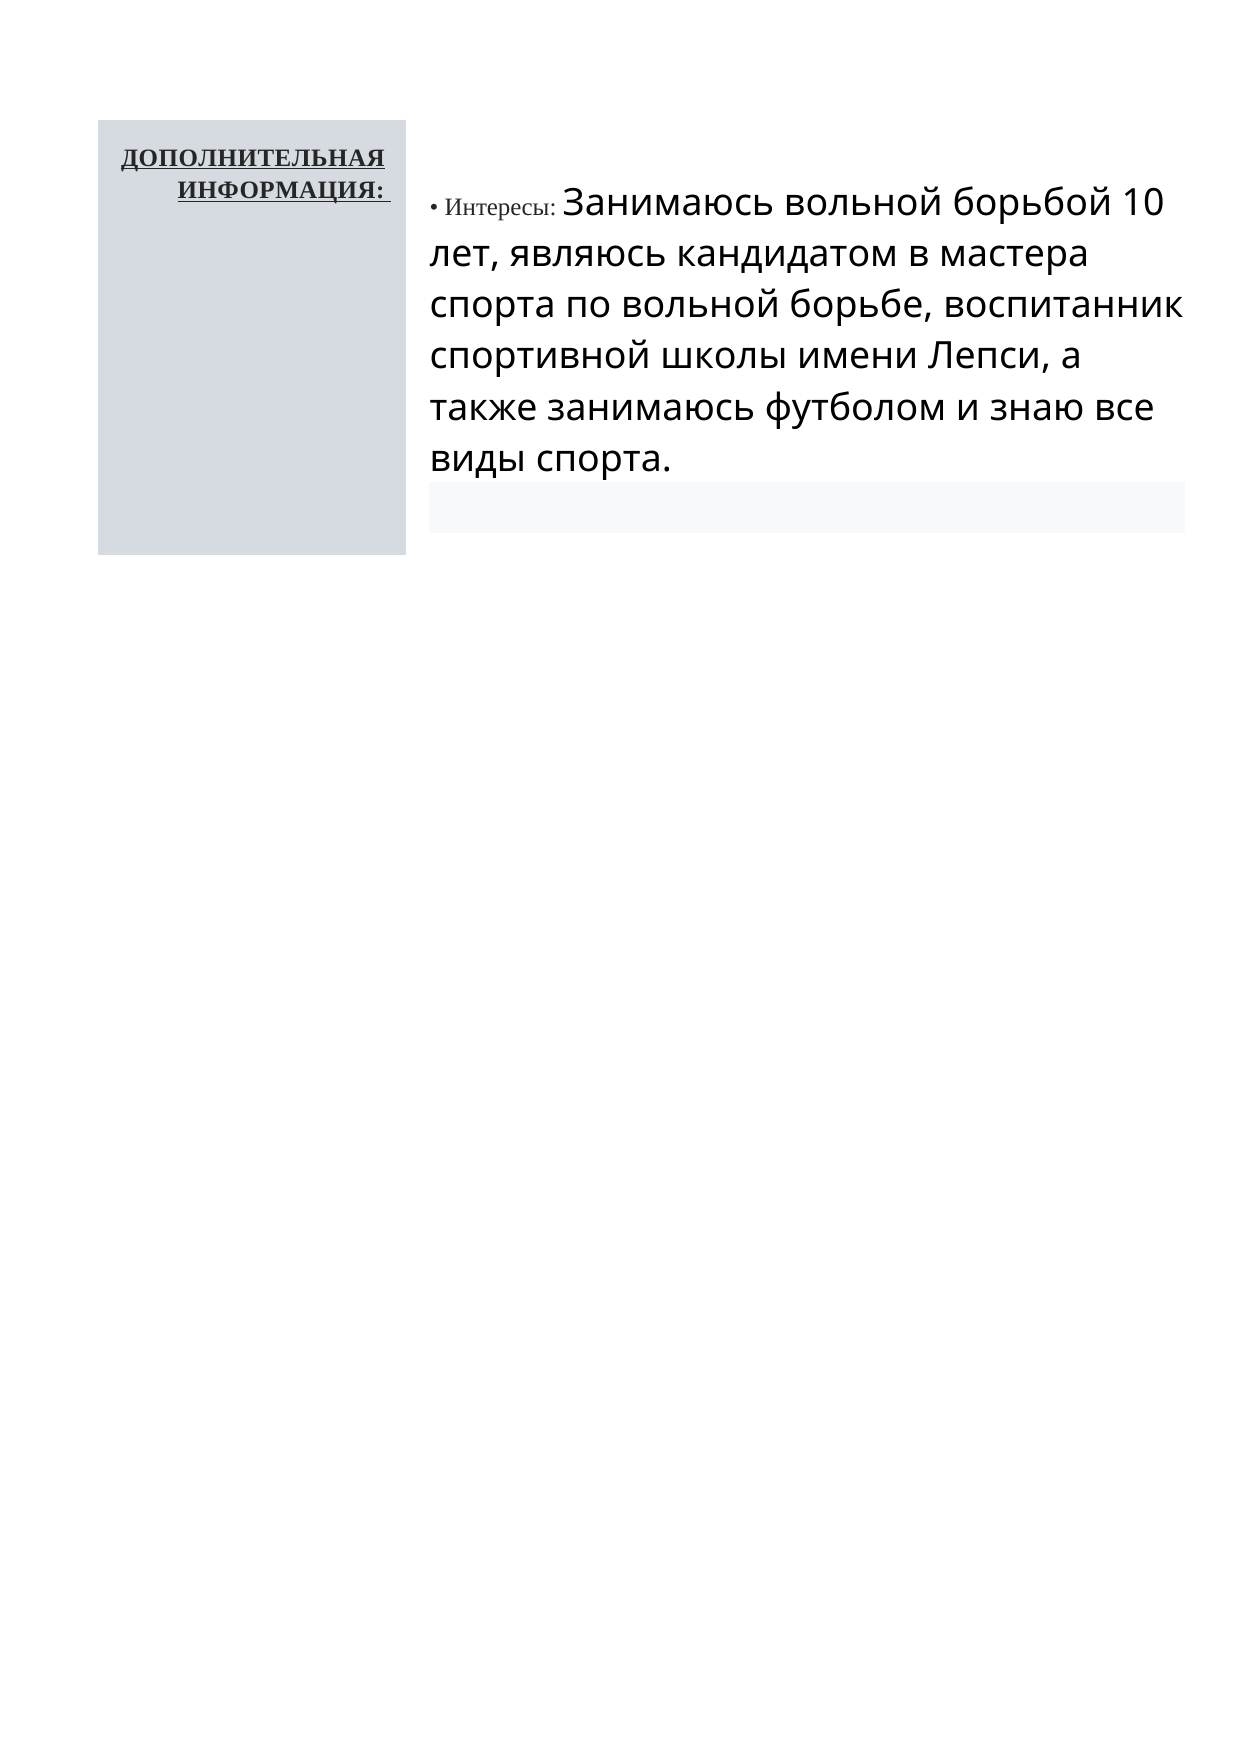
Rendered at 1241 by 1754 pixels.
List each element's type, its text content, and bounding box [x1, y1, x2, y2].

table_cell ДОПОЛНИТЕЛЬНАЯ ИНФОРМАЦИЯ: [98, 120, 406, 555]
table_cell • Интересы: Занимаюсь вольной борьбой 10 лет, являюсь кандидатом в мастера спорта по вольной борьбе, воспитанник спортивной школы имени Лепси, а также занимаюсь футболом и знаю все виды спорта. [408, 120, 1206, 555]
